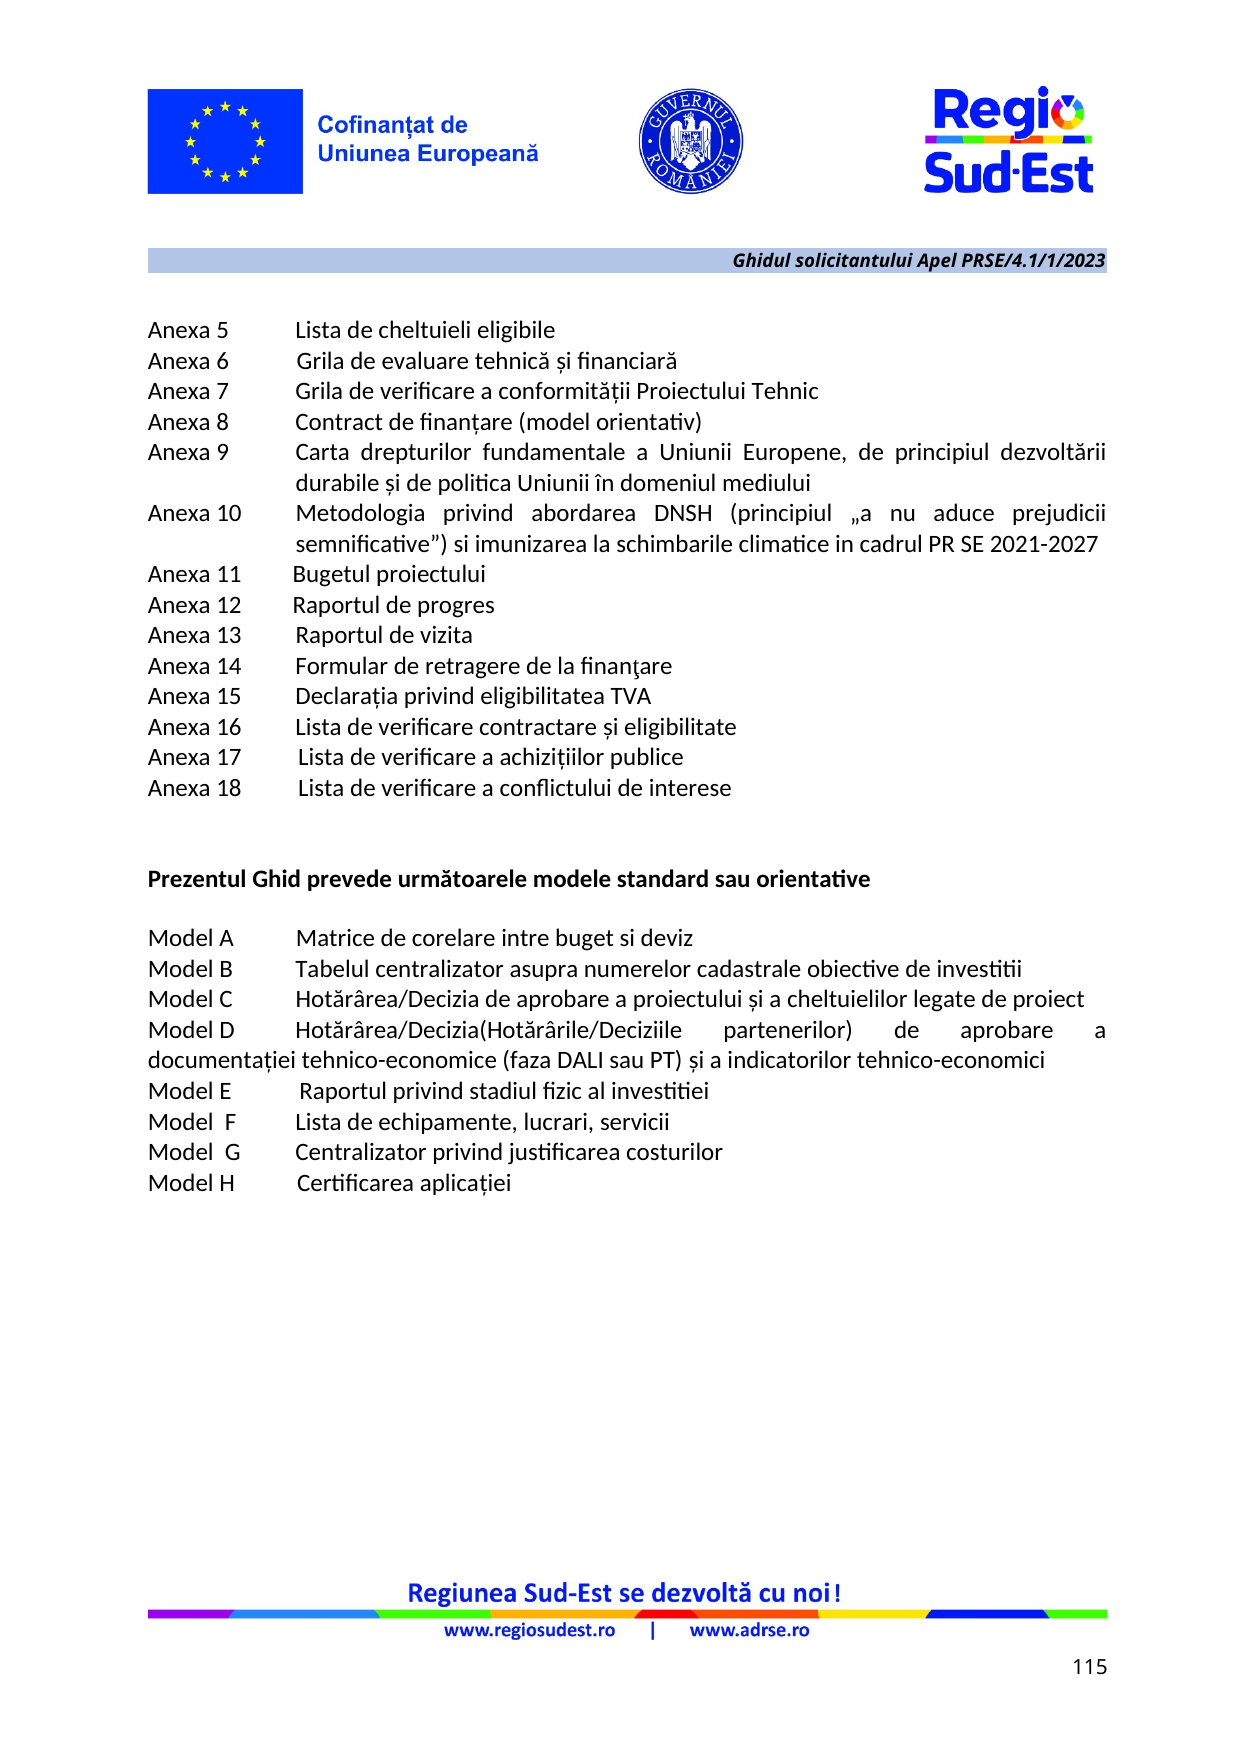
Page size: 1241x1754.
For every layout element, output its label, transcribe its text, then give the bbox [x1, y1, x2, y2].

list Anexa 6 Grila de evaluare tehnică şi financiară [148, 345, 1107, 375]
list Anexa 11 Bugetul proiectului [148, 558, 1107, 589]
list Model B Tabelul centralizator asupra numerelor cadastrale obiective de investitii [148, 953, 1107, 984]
list Anexa 10 Metodologia privind abordarea DNSH (principiul „a nu aduce prejudicii semnificative”) si imunizarea la schimbarile climatice in cadrul PR SE 2021-2027 [148, 497, 1107, 558]
list Anexa 14 Formular de retragere de la finanţare [148, 650, 1107, 681]
picture [147, 86, 1093, 195]
list Anexa 16 Lista de verificare contractare şi eligibilitate [148, 711, 1107, 742]
list Prezentul Ghid prevede următoarele modele standard sau orientative [148, 864, 1107, 894]
list Anexa 9 Carta drepturilor fundamentale a Uniunii Europene, de principiul dezvoltării durabile și de politica Uniunii în domeniul mediului [148, 436, 1107, 497]
picture [147, 1582, 1108, 1640]
list Anexa 12 Raportul de progres [148, 589, 1107, 619]
list Model D Hotărârea/Decizia(Hotărârile/Deciziile partenerilor) de aprobare a documentaţiei tehnico-economice (faza DALI sau PT) şi a indicatorilor tehnico-economici [148, 1014, 1107, 1075]
list Anexa 17 Lista de verificare a achiziţiilor publice [148, 742, 1107, 772]
list Model H Certificarea aplicaţiei [148, 1167, 1107, 1197]
list Anexa 8 Contract de finanţare (model orientativ) [148, 406, 1107, 436]
list Anexa 5 Lista de cheltuieli eligibile [148, 314, 1107, 345]
list Model A Matrice de corelare intre buget si deviz [148, 923, 1107, 953]
list Anexa 18 Lista de verificare a conflictului de interese [148, 772, 1107, 803]
list Anexa 13 Raportul de vizita [148, 619, 1107, 650]
text Model G Centralizator privind justificarea costurilor [148, 1136, 1107, 1167]
list Model E Raportul privind stadiul fizic al investitiei [148, 1075, 1107, 1106]
list Model F Lista de echipamente, lucrari, servicii [148, 1106, 1107, 1136]
list Anexa 7 Grila de verificare a conformităţii Proiectului Tehnic [148, 375, 1107, 406]
list Model C Hotărârea/Decizia de aprobare a proiectului și a cheltuielilor legate de proiect [148, 984, 1107, 1014]
list Anexa 15 Declaraţia privind eligibilitatea TVA [148, 681, 1107, 711]
